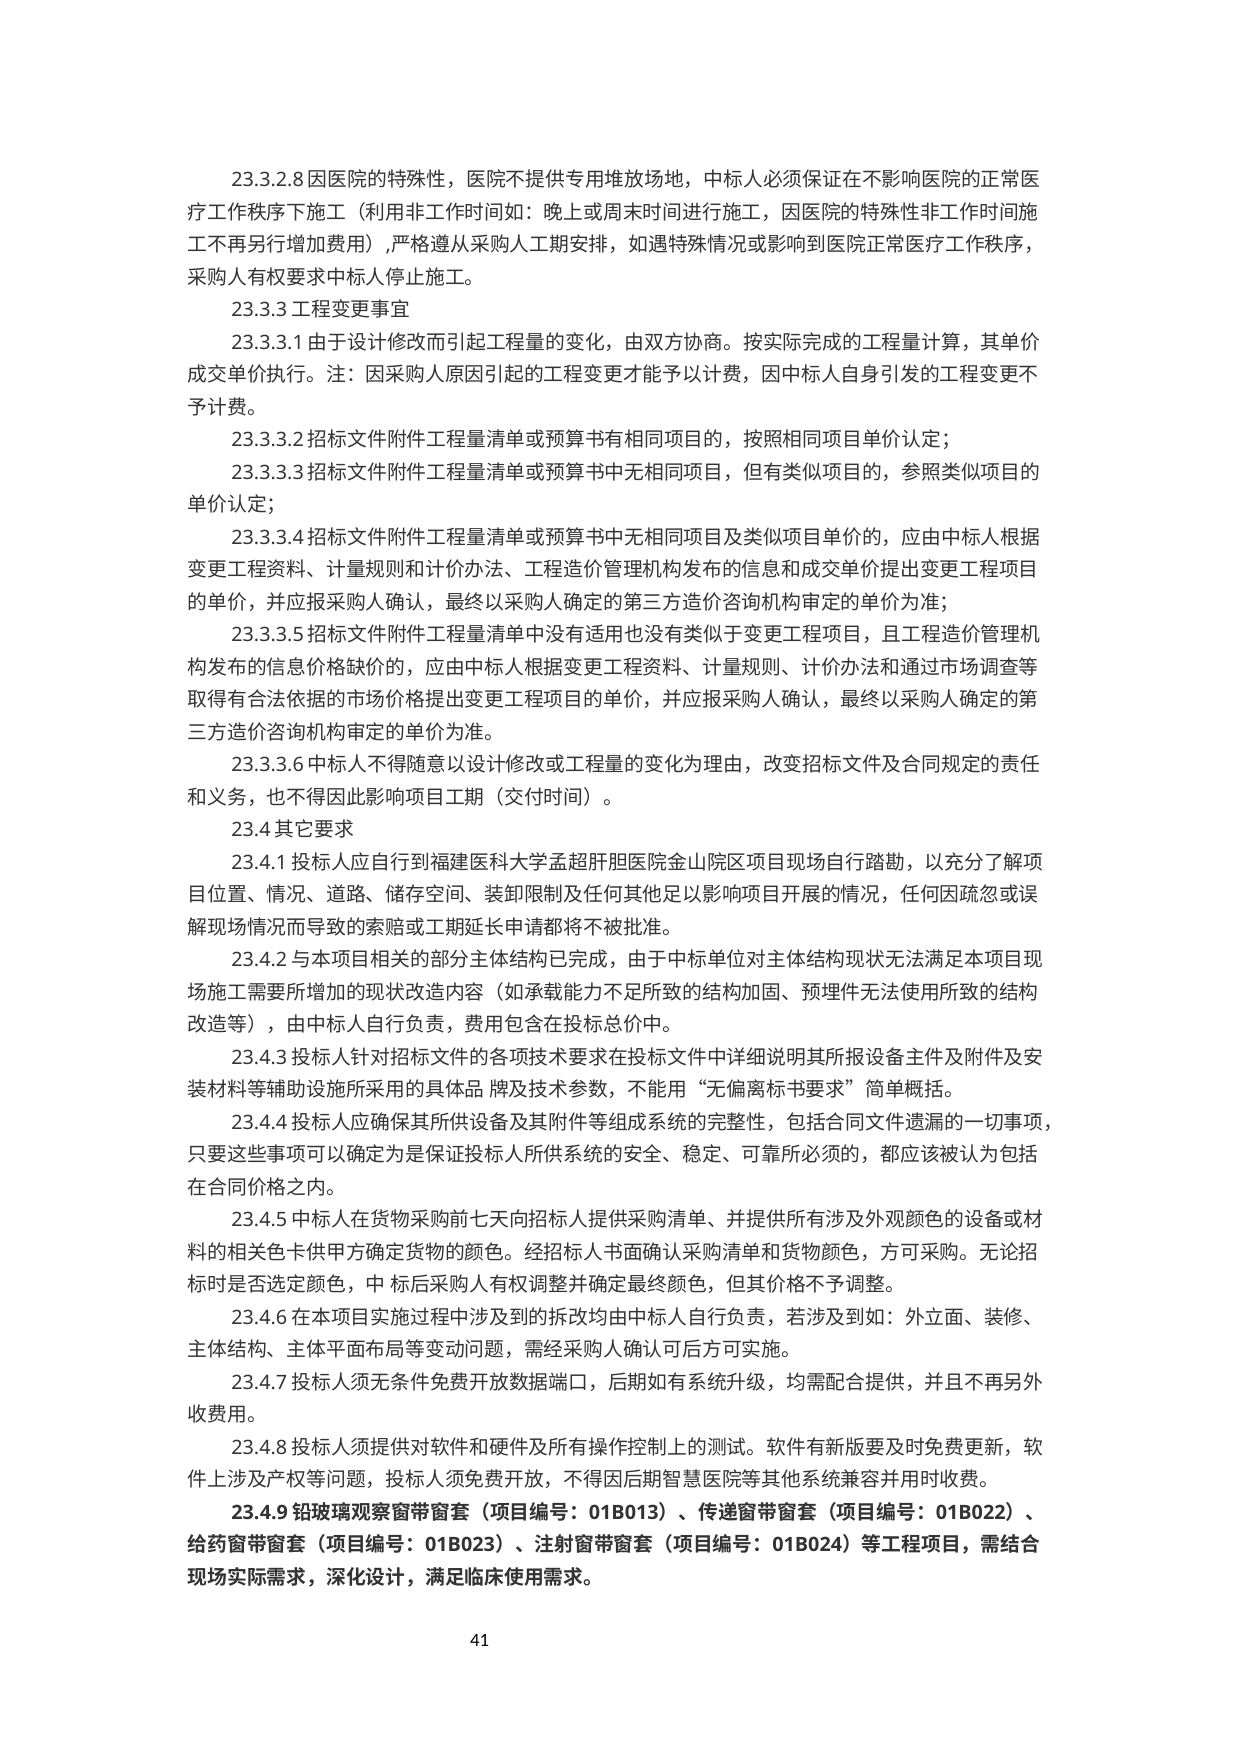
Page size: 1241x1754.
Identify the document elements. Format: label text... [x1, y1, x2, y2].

text 23.4.3投标人针对招标文件的各项技术要求在投标文件中详细说明其所报设备主件及附件及安装材料等辅助设施所采用的具体品 牌及技术参数，不能用“无偏离标书要求”简单概括。 [187, 1039, 1053, 1104]
text 23.3.3.3招标文件附件工程量清单或预算书中无相同项目，但有类似项目的，参照类似项目的单价认定； [187, 454, 1053, 519]
text 23.3.3.1由于设计修改而引起工程量的变化，由双方协商。按实际完成的工程量计算，其单价成交单价执行。注：因采购人原因引起的工程变更才能予以计费，因中标人自身引发的工程变更不予计费。 [187, 324, 1053, 422]
text 23.3.3.2招标文件附件工程量清单或预算书有相同项目的，按照相同项目单价认定； [187, 422, 1053, 454]
text 23.4.2与本项目相关的部分主体结构已完成，由于中标单位对主体结构现状无法满足本项目现场施工需要所增加的现状改造内容（如承载能力不足所致的结构加固、预埋件无法使用所致的结构改造等），由中标人自行负责，费用包含在投标总价中。 [187, 942, 1053, 1039]
text 23.3.3.5招标文件附件工程量清单中没有适用也没有类似于变更工程项目，且工程造价管理机构发布的信息价格缺价的，应由中标人根据变更工程资料、计量规则、计价办法和通过市场调查等取得有合法依据的市场价格提出变更工程项目的单价，并应报采购人确认，最终以采购人确定的第三方造价咨询机构审定的单价为准。 [187, 617, 1053, 747]
text 23.4.7投标人须无条件免费开放数据端口，后期如有系统升级，均需配合提供，并且不再另外收费用。 [187, 1364, 1053, 1429]
text 23.3.3工程变更事宜 [187, 292, 1053, 324]
text 23.4.4投标人应确保其所供设备及其附件等组成系统的完整性，包括合同文件遗漏的一切事项，只要这些事项可以确定为是保证投标人所供系统的安全、稳定、可靠所必须的，都应该被认为包括在合同价格之内。 [187, 1104, 1053, 1202]
text 23.3.3.4招标文件附件工程量清单或预算书中无相同项目及类似项目单价的，应由中标人根据变更工程资料、计量规则和计价办法、工程造价管理机构发布的信息和成交单价提出变更工程项目的单价，并应报采购人确认，最终以采购人确定的第三方造价咨询机构审定的单价为准； [187, 519, 1053, 617]
text 23.4.8投标人须提供对软件和硬件及所有操作控制上的测试。软件有新版要及时免费更新，软件上涉及产权等问题，投标人须免费开放，不得因后期智慧医院等其他系统兼容并用时收费。 [187, 1429, 1053, 1494]
text 23.4其它要求 [187, 812, 1053, 844]
text 23.3.2.8因医院的特殊性，医院不提供专用堆放场地，中标人必须保证在不影响医院的正常医疗工作秩序下施工（利用非工作时间如：晚上或周末时间进行施工，因医院的特殊性非工作时间施工不再另行增加费用）,严格遵从采购人工期安排，如遇特殊情况或影响到医院正常医疗工作秩序，采购人有权要求中标人停止施工。 [187, 162, 1053, 292]
text 23.4.6在本项目实施过程中涉及到的拆改均由中标人自行负责，若涉及到如：外立面、装修、主体结构、主体平面布局等变动问题，需经采购人确认可后方可实施。 [187, 1299, 1053, 1364]
text 23.3.3.6中标人不得随意以设计修改或工程量的变化为理由，改变招标文件及合同规定的责任和义务，也不得因此影响项目工期（交付时间）。 [187, 747, 1053, 812]
text 23.4.5中标人在货物采购前七天向招标人提供采购清单、并提供所有涉及外观颜色的设备或材料的相关色卡供甲方确定货物的颜色。经招标人书面确认采购清单和货物颜色，方可采购。无论招标时是否选定颜色，中 标后采购人有权调整并确定最终颜色，但其价格不予调整。 [187, 1202, 1053, 1299]
text 23.4.9铅玻璃观察窗带窗套（项目编号：01B013）、传递窗带窗套（项目编号：01B022）、给药窗带窗套（项目编号：01B023）、注射窗带窗套（项目编号：01B024）等工程项目，需结合现场实际需求，深化设计，满足临床使用需求。 [187, 1494, 1053, 1592]
text 23.4.1投标人应自行到福建医科大学孟超肝胆医院金山院区项目现场自行踏勘，以充分了解项目位置、情况、道路、储存空间、装卸限制及任何其他足以影响项目开展的情况，任何因疏忽或误解现场情况而导致的索赔或工期延长申请都将不被批准。 [187, 844, 1053, 942]
